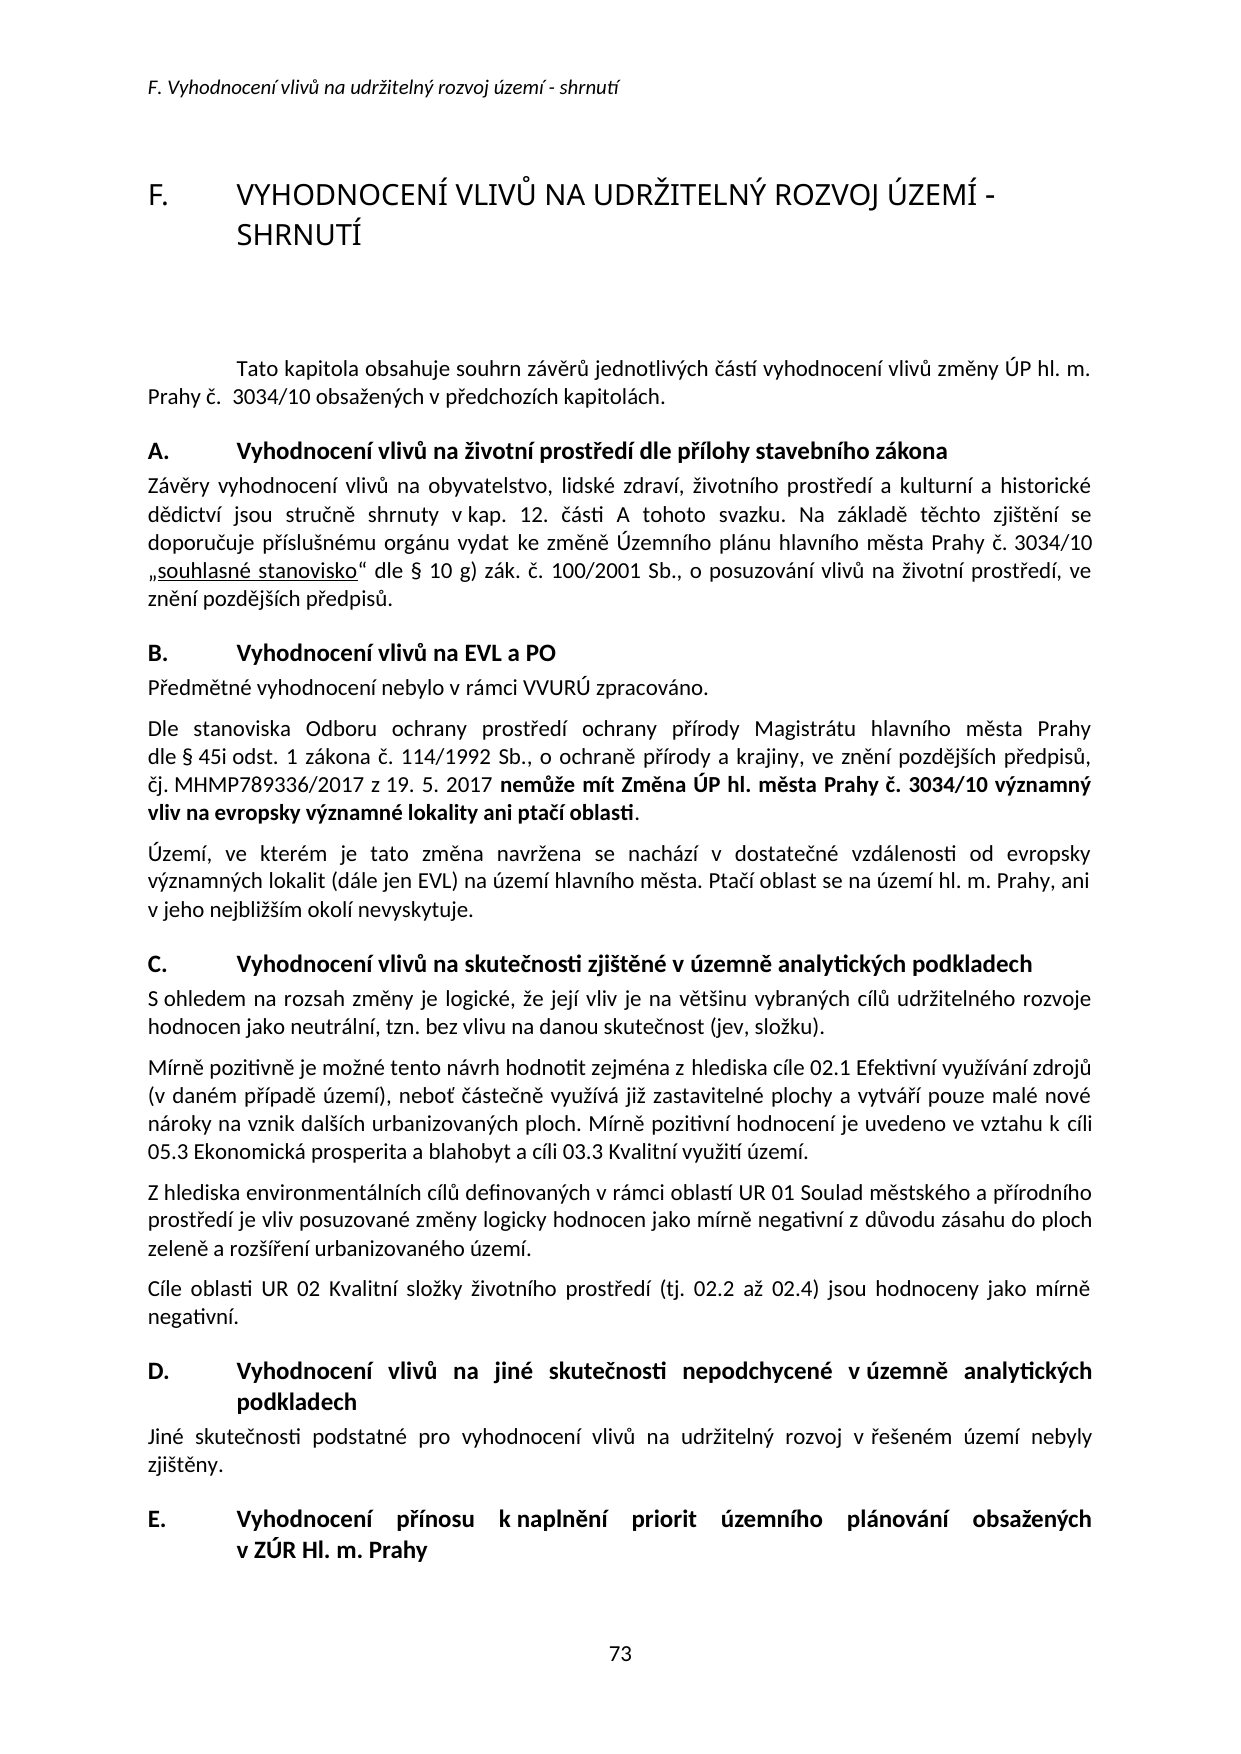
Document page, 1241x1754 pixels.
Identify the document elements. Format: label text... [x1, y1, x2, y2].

text Mírně pozitivně je možné tento návrh hodnotit zejména z hlediska cíle 02.1 Efektivní využívání zdrojů (v daném případě území), neboť částečně využívá již zastavitelné plochy a vytváří pouze malé nové nároky na vznik dalších urbanizovaných ploch. Mírně pozitivní hodnocení je uvedeno ve vztahu k cíli 05.3 Ekonomická prosperita a blahobyt a cíli 03.3 Kvalitní využití území. [148, 1053, 1092, 1165]
text Cíle oblasti UR 02 Kvalitní složky životního prostředí (tj. 02.2 až 02.4) jsou hodnoceny jako mírně negativní. [148, 1274, 1092, 1330]
text Dle stanoviska Odboru ochrany prostředí ochrany přírody Magistrátu hlavního města Prahy dle § 45i odst. 1 zákona č. 114/1992 Sb., o ochraně přírody a krajiny, ve znění pozdějších předpisů, čj. MHMP789336/2017 z 19. 5. 2017 nemůže mít Změna ÚP hl. města Prahy č. 3034/10 významný vliv na evropsky významné lokality ani ptačí oblasti. [148, 714, 1092, 826]
text Území, ve kterém je tato změna navržena se nachází v dostatečné vzdálenosti od evropsky významných lokalit (dále jen EVL) na území hlavního města. Ptačí oblast se na území hl. m. Prahy, ani v jeho nejbližším okolí nevyskytuje. [148, 839, 1092, 923]
subtitle E. Vyhodnocení přínosu k naplnění priorit územního plánování obsažených v ZÚR Hl. m. Prahy [148, 1503, 1092, 1564]
text Z hlediska environmentálních cílů definovaných v rámci oblastí UR 01 Soulad městského a přírodního prostředí je vliv posuzované změny logicky hodnocen jako mírně negativní z důvodu zásahu do ploch zeleně a rozšíření urbanizovaného území. [148, 1178, 1092, 1262]
subtitle C. Vyhodnocení vlivů na skutečnosti zjištěné v územně analytických podkladech [148, 948, 1092, 978]
text Předmětné vyhodnocení nebylo v rámci VVURÚ zpracováno. [148, 673, 1092, 702]
text S ohledem na rozsah změny je logické, že její vliv je na většinu vybraných cílů udržitelného rozvoje hodnocen jako neutrální, tzn. bez vlivu na danou skutečnost (jev, složku). [148, 984, 1092, 1041]
text Jiné skutečnosti podstatné pro vyhodnocení vlivů na udržitelný rozvoj v řešeném území nebyly zjištěny. [148, 1422, 1092, 1478]
text F. VYHODNOCENÍ VLIVŮ NA UDRŽITELNÝ ROZVOJ ÚZEMÍ SHRNUTÍ [148, 175, 1092, 254]
subtitle A. Vyhodnocení vlivů na životní prostředí dle přílohy stavebního zákona [148, 435, 1092, 465]
text Závěry vyhodnocení vlivů na obyvatelstvo, lidské zdraví, životního prostředí a kulturní a historické dědictví jsou stručně shrnuty v kap. 12. části A tohoto svazku. Na základě těchto zjištění se doporučuje příslušnému orgánu vydat ke změně Územního plánu hlavního města Prahy č. 3034/10 „souhlasné stanovisko“ dle § 10 g) zák. č. 100/2001 Sb., o posuzování vlivů na životní prostředí, ve znění pozdějších předpisů. [148, 472, 1092, 612]
subtitle D. Vyhodnocení vlivů na jiné skutečnosti nepodchycené v územně analytických podkladech [148, 1355, 1092, 1416]
subtitle B. Vyhodnocení vlivů na EVL a PO [148, 637, 1092, 667]
text Tato kapitola obsahuje souhrn závěrů jednotlivých částí vyhodnocení vlivů změny ÚP hl. m. Prahy č. 3034/10 obsažených v předchozích kapitolách. [148, 354, 1092, 410]
